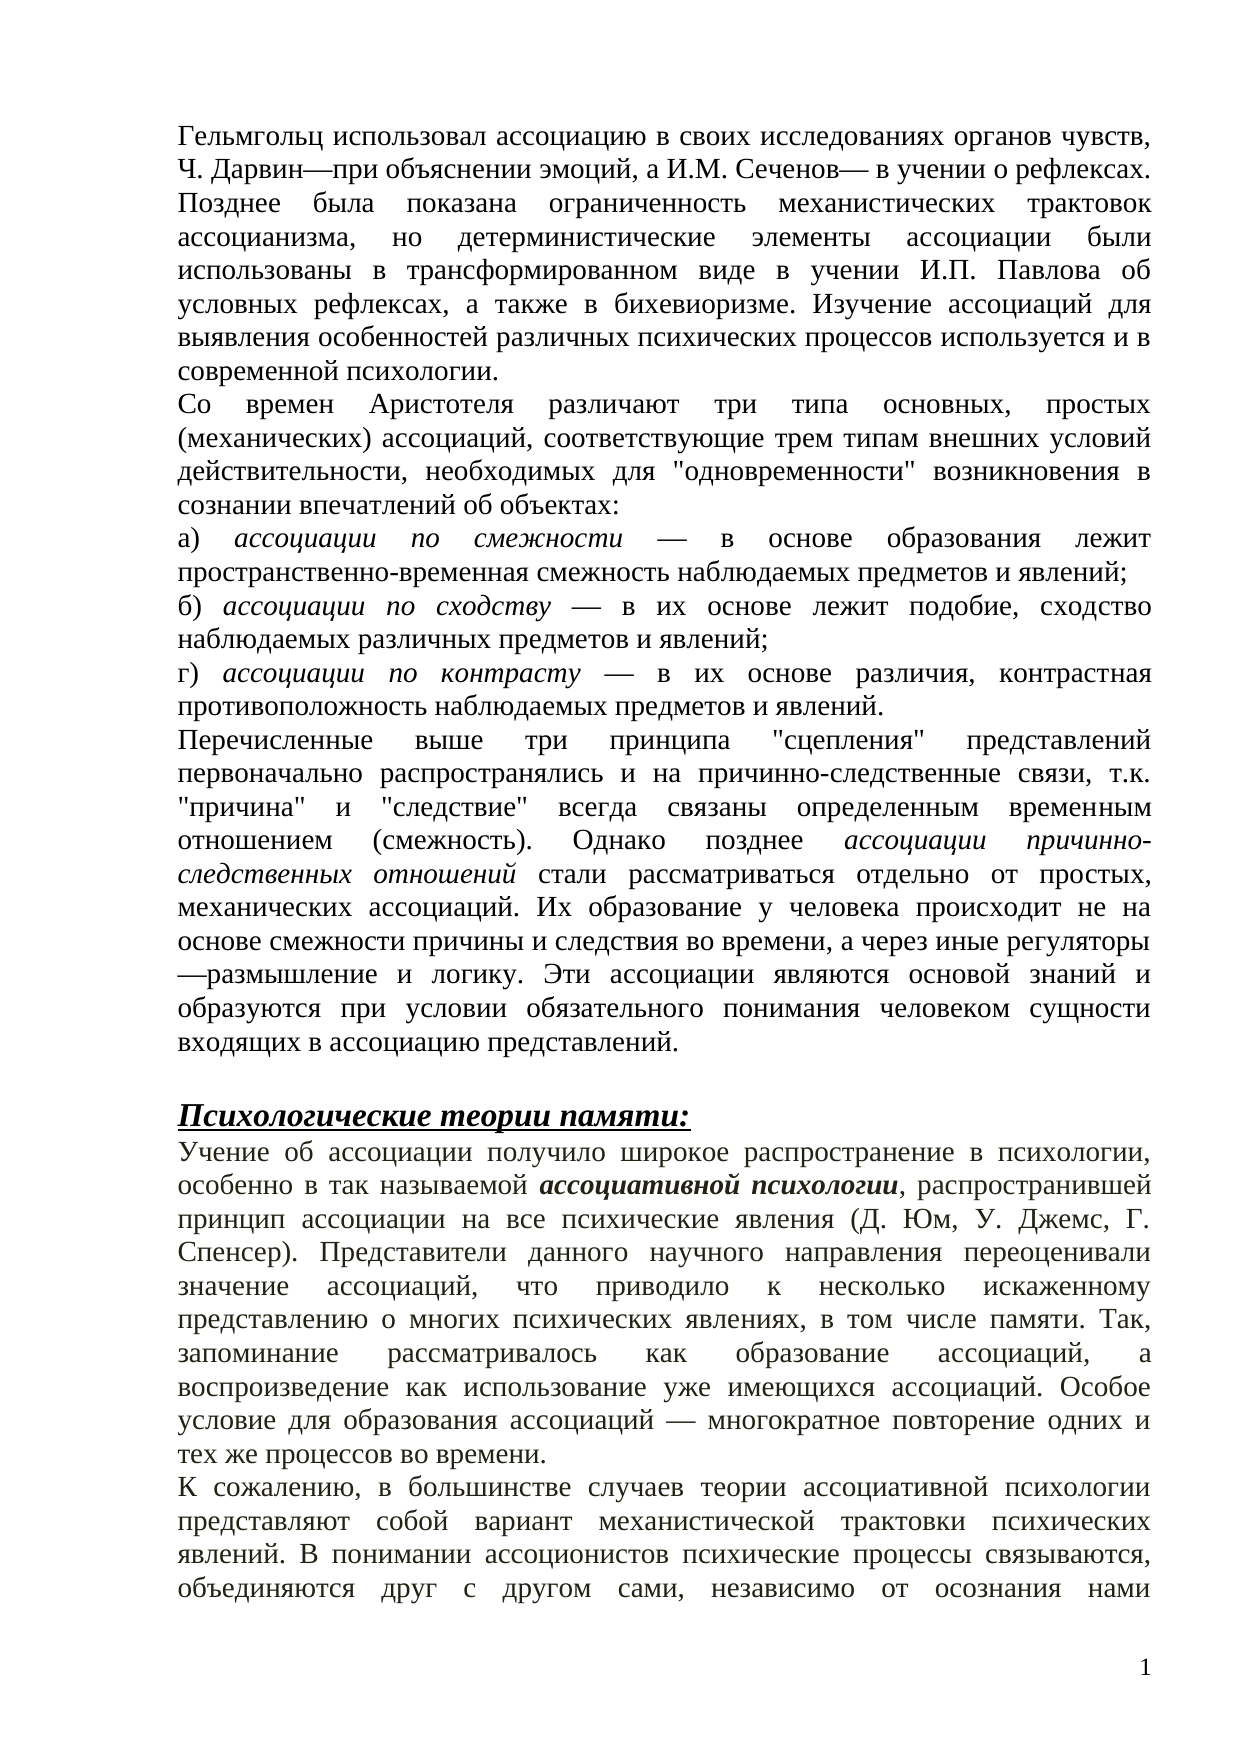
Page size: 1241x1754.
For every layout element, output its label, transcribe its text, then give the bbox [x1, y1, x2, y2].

text Психологические теории памяти: [177, 1096, 1152, 1134]
text Перечисленные выше три принципа "сцепления" представлений первоначально распространялись и на причинно-следственные связи, т.к. "причина" и "следствие" всегда связаны определенным временным отношением (смежность). Однако позднее ассоциации причинно-следственных отношений стали рассматриваться отдельно от простых, механических ассоциаций. Их образование у человека происходит не на основе смежности причины и следствия во времени, а через иные регуляторы—размышление и логику. Эти ассоциации являются основой знаний и образуются при условии обязательного понимания человеком сущности входящих в ассоциацию представлений. [177, 722, 1152, 1057]
text а) ассоциации по смежности — в основе образования лежит пространственно-временная смежность наблюдаемых предметов и явлений; [177, 521, 1152, 588]
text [177, 118, 1152, 386]
text Со времен Аристотеля различают три типа основных, простых (механических) ассоциаций, соответствующие трем типам внешних условий действительности, необходимых для "одновременности" возникновения в сознании впечатлений об объектах: [177, 386, 1152, 521]
text г) ассоциации по контрасту — в их основе различия, контрастная противоположность наблюдаемых предметов и явлений. [177, 655, 1152, 722]
text Учение об ассоциации получило широкое распространение в психологии, особенно в так называемой ассоциативной психологии, распространившей принцип ассоциации на все психические явления (Д. Юм, У. Джемс, Г. Спенсер). Представители данного научного направления переоценивали значение ассоциаций, что приводило к несколько искаженному представлению о многих психических явлениях, в том числе памяти. Так, запоминание рассматривалось как образование ассоциаций, а воспроизведение как использование уже имеющихся ассоциаций. Особое условие для образования ассоциаций — многократное повторение одних и тех же процессов во времени. [177, 1134, 1152, 1469]
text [177, 1469, 1152, 1603]
text б) ассоциации по сходству — в их основе лежит подобие, сходство наблюдаемых различных предметов и явлений; [177, 588, 1152, 655]
